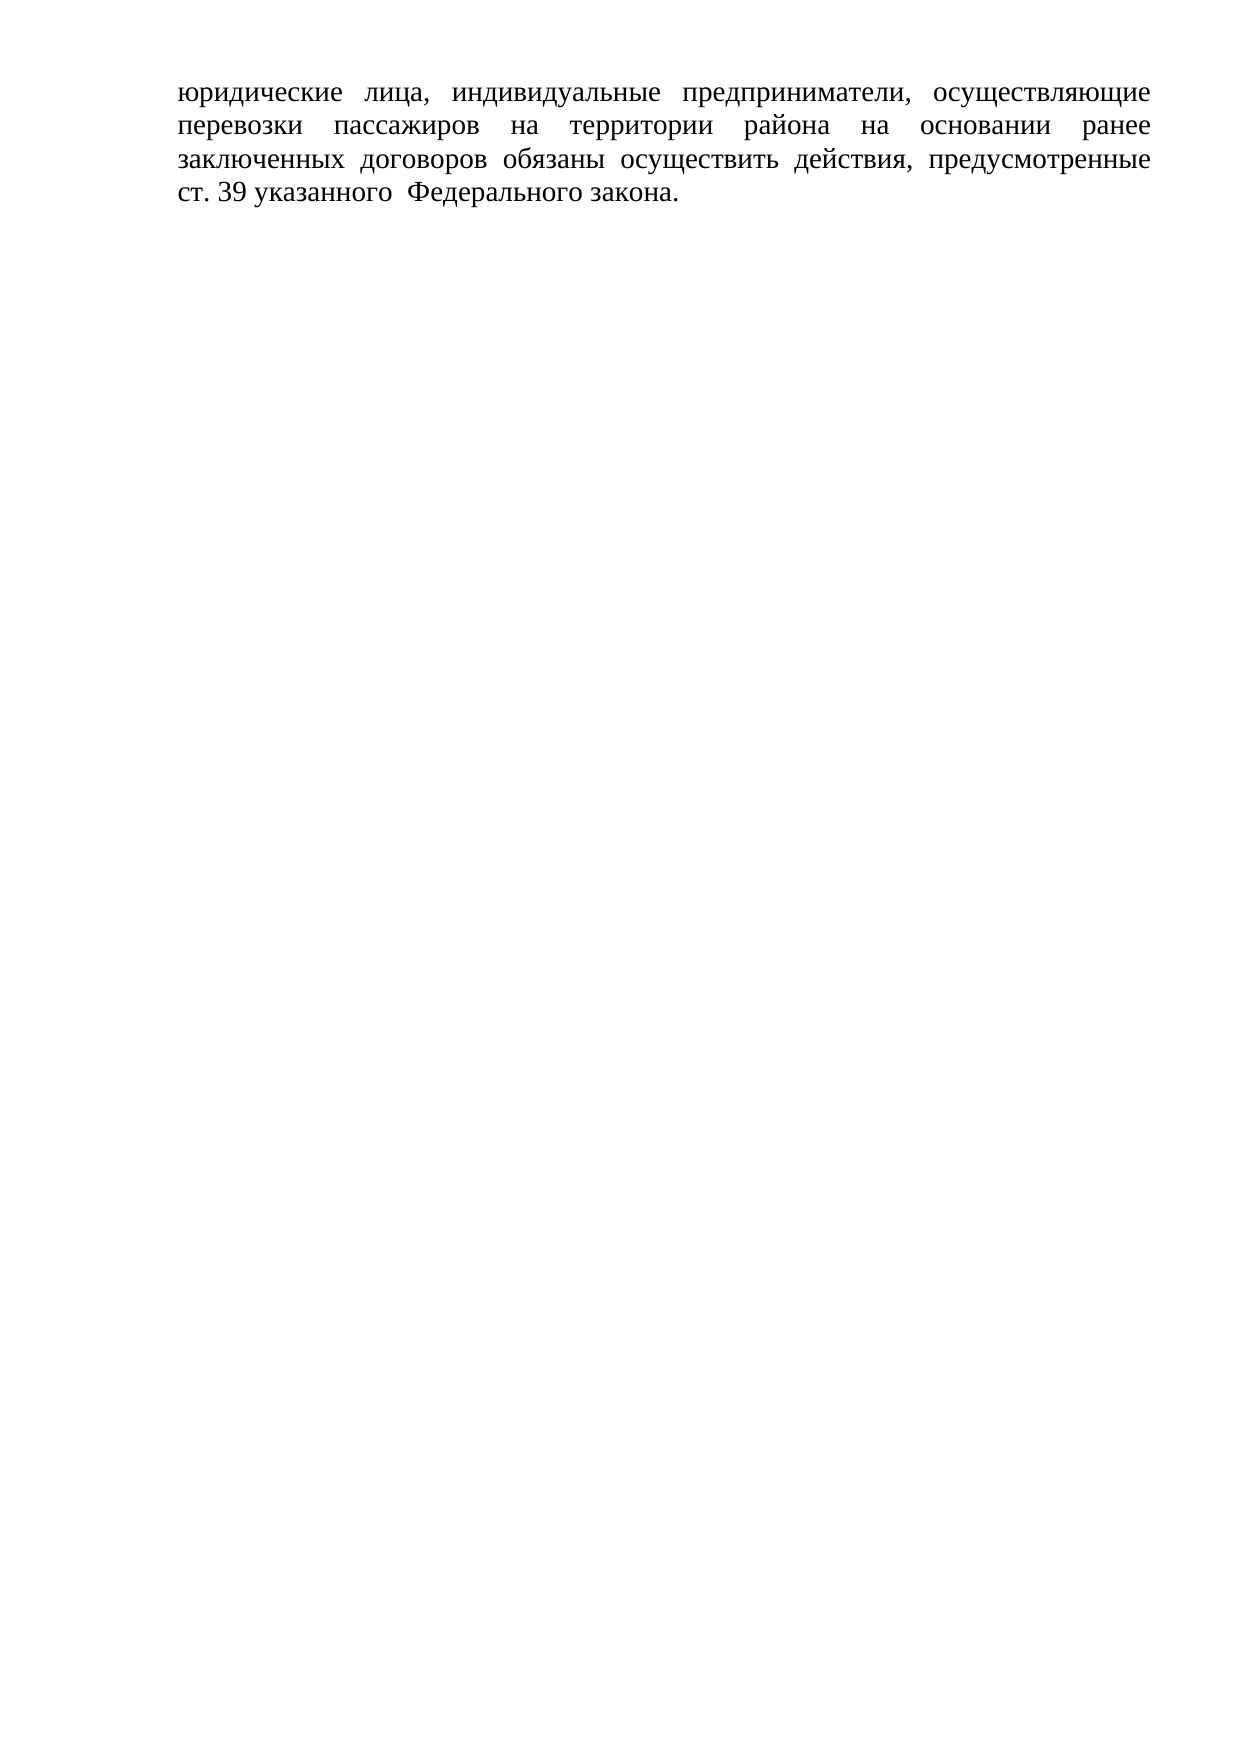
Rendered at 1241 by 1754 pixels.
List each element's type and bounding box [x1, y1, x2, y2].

text [177, 74, 1152, 208]
